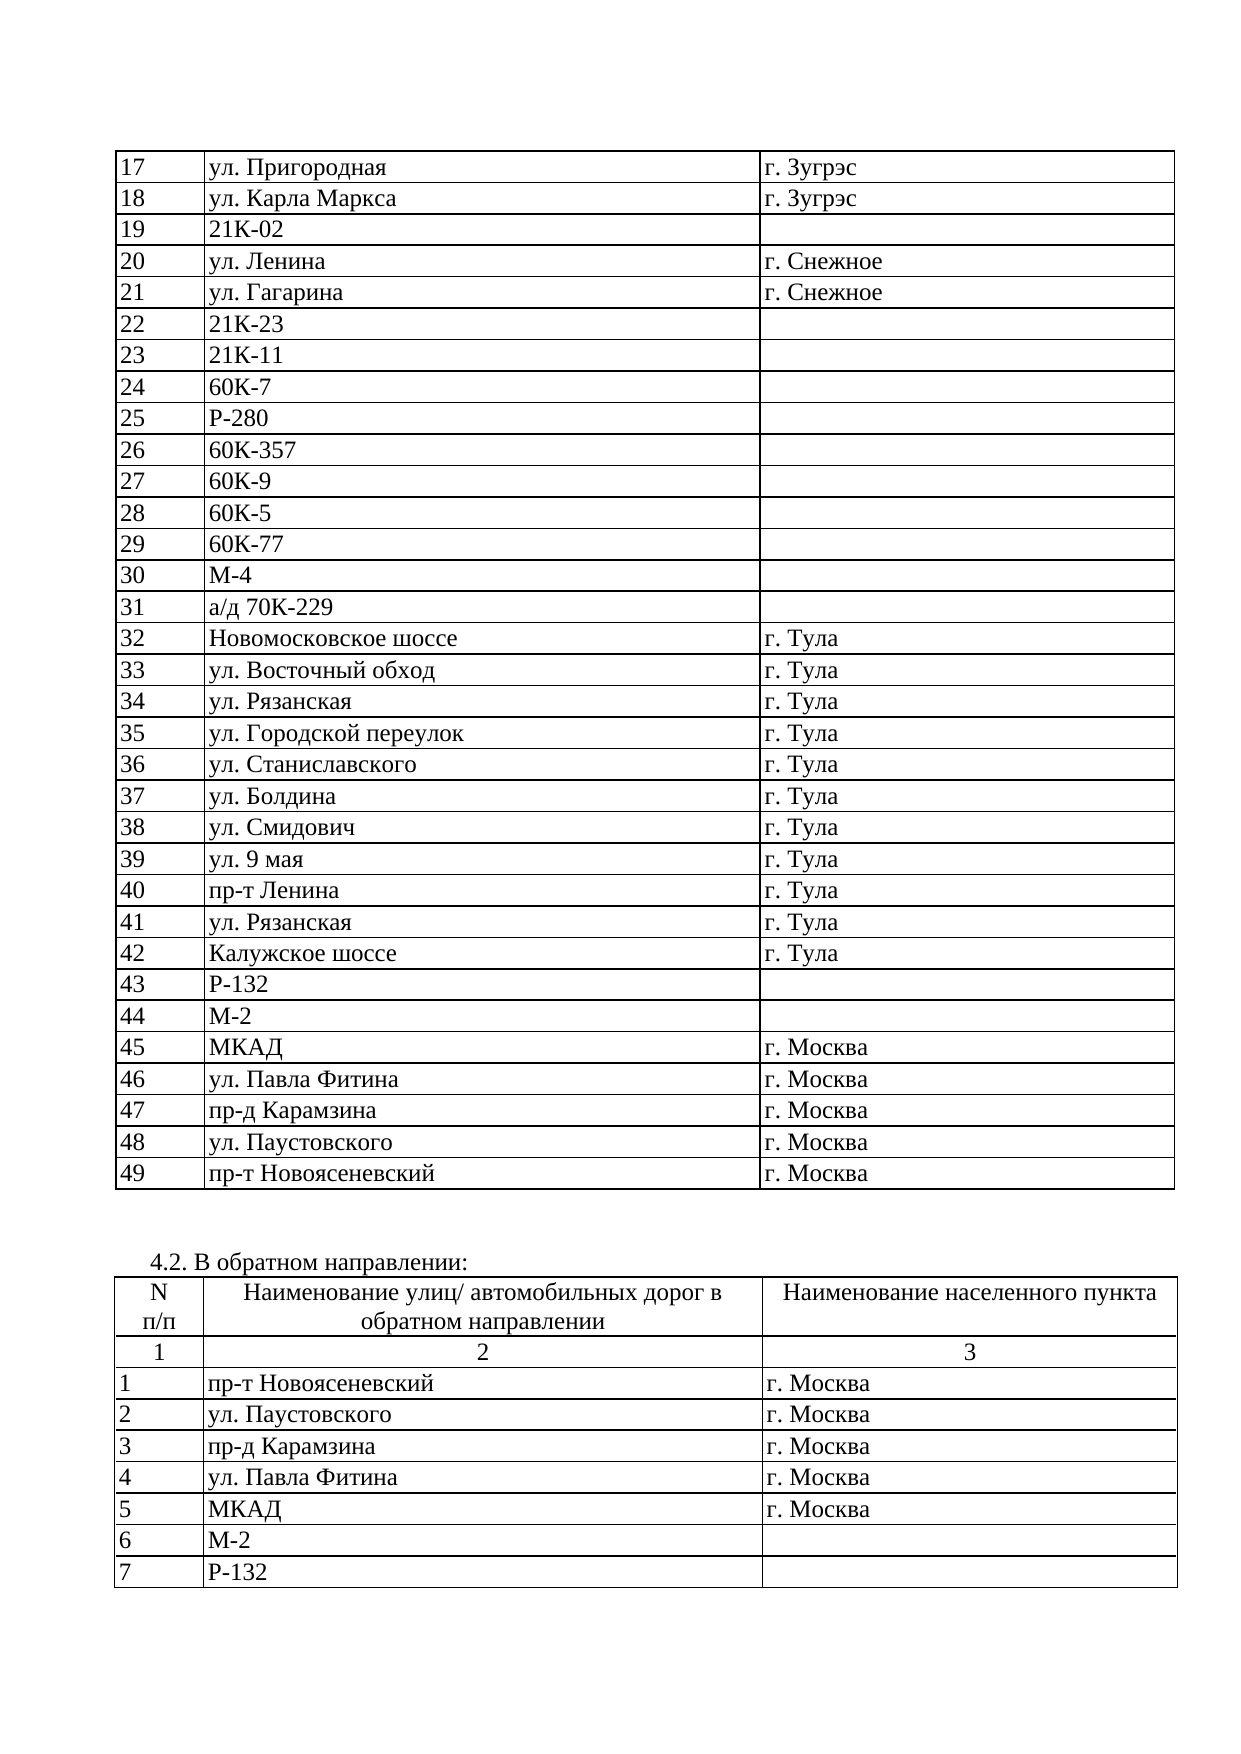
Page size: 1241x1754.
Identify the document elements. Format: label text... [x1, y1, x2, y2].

table_cell г. Снежное [761, 246, 1174, 276]
table_cell 45 [117, 1032, 204, 1062]
table_cell 22 [117, 309, 204, 339]
table_cell 42 [117, 938, 204, 968]
table_cell г. Москва [763, 1429, 1177, 1461]
table_cell МКАД [204, 1494, 762, 1524]
table_cell ул. Паустовского [204, 1400, 762, 1429]
table_cell [761, 561, 1174, 590]
table_cell пр-д Карамзина [204, 1431, 762, 1461]
table_cell М-2 [205, 1001, 759, 1031]
table_cell [761, 372, 1174, 402]
table_cell 18 [117, 183, 204, 213]
table_cell г. Тула [761, 844, 1174, 873]
table_cell 37 [117, 781, 204, 811]
table_cell г. Тула [761, 875, 1174, 905]
table_cell г. Москва [761, 1127, 1174, 1157]
table_cell ул. Павла Фитина [205, 1064, 759, 1094]
table_cell [763, 1555, 1177, 1587]
table_cell 17 [117, 152, 204, 181]
table_cell 31 [117, 592, 204, 622]
table_cell М-4 [205, 561, 759, 590]
table_cell г. Тула [761, 718, 1174, 748]
table_cell 2 [204, 1337, 762, 1366]
table_cell г. Москва [761, 1158, 1174, 1188]
table_cell [761, 340, 1174, 370]
table_cell [761, 529, 1174, 559]
table_cell пр-т Новоясеневский [204, 1368, 762, 1398]
table_cell [761, 592, 1174, 622]
table_cell г. Москва [763, 1366, 1177, 1398]
table_cell 21К-02 [205, 215, 759, 244]
table_cell ул. Рязанская [205, 907, 759, 936]
table_cell [761, 403, 1174, 433]
table_cell М-2 [204, 1525, 762, 1555]
table_cell пр-т Новоясеневский [205, 1158, 759, 1188]
table_cell 43 [117, 970, 204, 999]
table_cell г. Тула [761, 781, 1174, 811]
table_cell 28 [117, 498, 204, 527]
table_cell 34 [117, 686, 204, 716]
table_cell 40 [117, 875, 204, 905]
table_cell ул. Ленина [205, 246, 759, 276]
table_cell г. Москва [763, 1492, 1177, 1524]
table_cell ул. Рязанская [205, 686, 759, 716]
table_cell [761, 466, 1174, 496]
table_cell г. Тула [761, 655, 1174, 685]
table_cell 2 [115, 1399, 203, 1429]
table_cell Р-132 [204, 1557, 762, 1587]
table_cell 30 [117, 561, 204, 590]
table_cell 33 [117, 655, 204, 685]
table_header Наименование улиц/ автомобильных дорог в обратном направлении [204, 1278, 762, 1335]
table_cell 25 [117, 403, 204, 433]
table_cell 44 [117, 1001, 204, 1031]
table_cell 3 [115, 1430, 203, 1461]
table_cell ул. Болдина [205, 781, 759, 811]
table_cell 32 [117, 623, 204, 653]
table_cell г. Снежное [761, 277, 1174, 307]
table_cell г. Тула [761, 812, 1174, 842]
table_cell [761, 1001, 1174, 1031]
table_cell [761, 498, 1174, 527]
table_cell 29 [117, 529, 204, 559]
table_cell 26 [117, 435, 204, 464]
table_cell г. Москва [761, 1095, 1174, 1125]
table_cell ул. Станиславского [205, 749, 759, 779]
table_cell 60К-7 [205, 372, 759, 402]
table_cell 1 [115, 1336, 203, 1366]
text 4.2. В обратном направлении: [150, 1247, 1090, 1276]
table_cell 60К-357 [205, 435, 759, 464]
table_cell 7 [115, 1556, 203, 1587]
table_cell ул. Паустовского [205, 1127, 759, 1157]
table_cell Р-280 [205, 403, 759, 433]
table_cell 60К-5 [205, 498, 759, 527]
table_cell г. Тула [761, 907, 1174, 936]
table_cell г. Москва [761, 1032, 1174, 1062]
table_header Наименование населенного пункта [763, 1278, 1177, 1335]
table_cell ул. Восточный обход [205, 655, 759, 685]
table_cell г. Зугрэс [761, 183, 1174, 213]
table_cell 27 [117, 466, 204, 496]
table_cell г. Тула [761, 938, 1174, 968]
table_cell пр-т Ленина [205, 875, 759, 905]
table_cell ул. Павла Фитина [204, 1462, 762, 1492]
table_cell г. Тула [761, 749, 1174, 779]
table_cell 47 [117, 1095, 204, 1125]
table_cell 24 [117, 372, 204, 402]
table_cell [761, 435, 1174, 464]
table_cell 21К-23 [205, 309, 759, 339]
table_cell [763, 1524, 1177, 1555]
table_cell 49 [117, 1158, 204, 1188]
table_header N п/п [115, 1278, 203, 1335]
table_cell [761, 215, 1174, 244]
table_cell пр-д Карамзина [205, 1095, 759, 1125]
table_cell а/д 70К-229 [205, 592, 759, 622]
table_cell Р-132 [205, 970, 759, 999]
table_cell ул. Пригородная [205, 152, 759, 181]
table_cell 21К-11 [205, 340, 759, 370]
table_cell 1 [115, 1368, 203, 1398]
table_cell г. Москва [763, 1398, 1177, 1429]
table_cell 20 [117, 246, 204, 276]
table_cell ул. Карла Маркса [205, 183, 759, 213]
table_cell ул. Смидович [205, 812, 759, 842]
table_cell 21 [117, 277, 204, 307]
table_cell 48 [117, 1127, 204, 1157]
table_cell 35 [117, 718, 204, 748]
table_cell 19 [117, 215, 204, 244]
table_cell 5 [115, 1493, 203, 1524]
table_cell 36 [117, 749, 204, 779]
table_cell 4 [115, 1462, 203, 1492]
table_cell МКАД [205, 1032, 759, 1062]
table_cell 41 [117, 907, 204, 936]
table_cell г. Тула [761, 686, 1174, 716]
table_cell 23 [117, 340, 204, 370]
table_cell 6 [115, 1525, 203, 1555]
table_cell ул. Городской переулок [205, 718, 759, 748]
table_cell ул. 9 мая [205, 844, 759, 873]
table_cell [761, 970, 1174, 999]
table_cell 39 [117, 844, 204, 873]
table_cell г. Москва [763, 1461, 1177, 1492]
table_cell г. Москва [761, 1064, 1174, 1094]
table_cell 60К-9 [205, 466, 759, 496]
table_cell 60К-77 [205, 529, 759, 559]
table_cell ул. Гагарина [205, 277, 759, 307]
table_cell Новомосковское шоссе [205, 623, 759, 653]
table_cell 3 [763, 1335, 1177, 1366]
table_cell г. Тула [761, 623, 1174, 653]
table_cell Калужское шоссе [205, 938, 759, 968]
table_cell [761, 309, 1174, 339]
table_cell 46 [117, 1064, 204, 1094]
table_cell г. Зугрэс [761, 152, 1174, 181]
table_cell 38 [117, 812, 204, 842]
